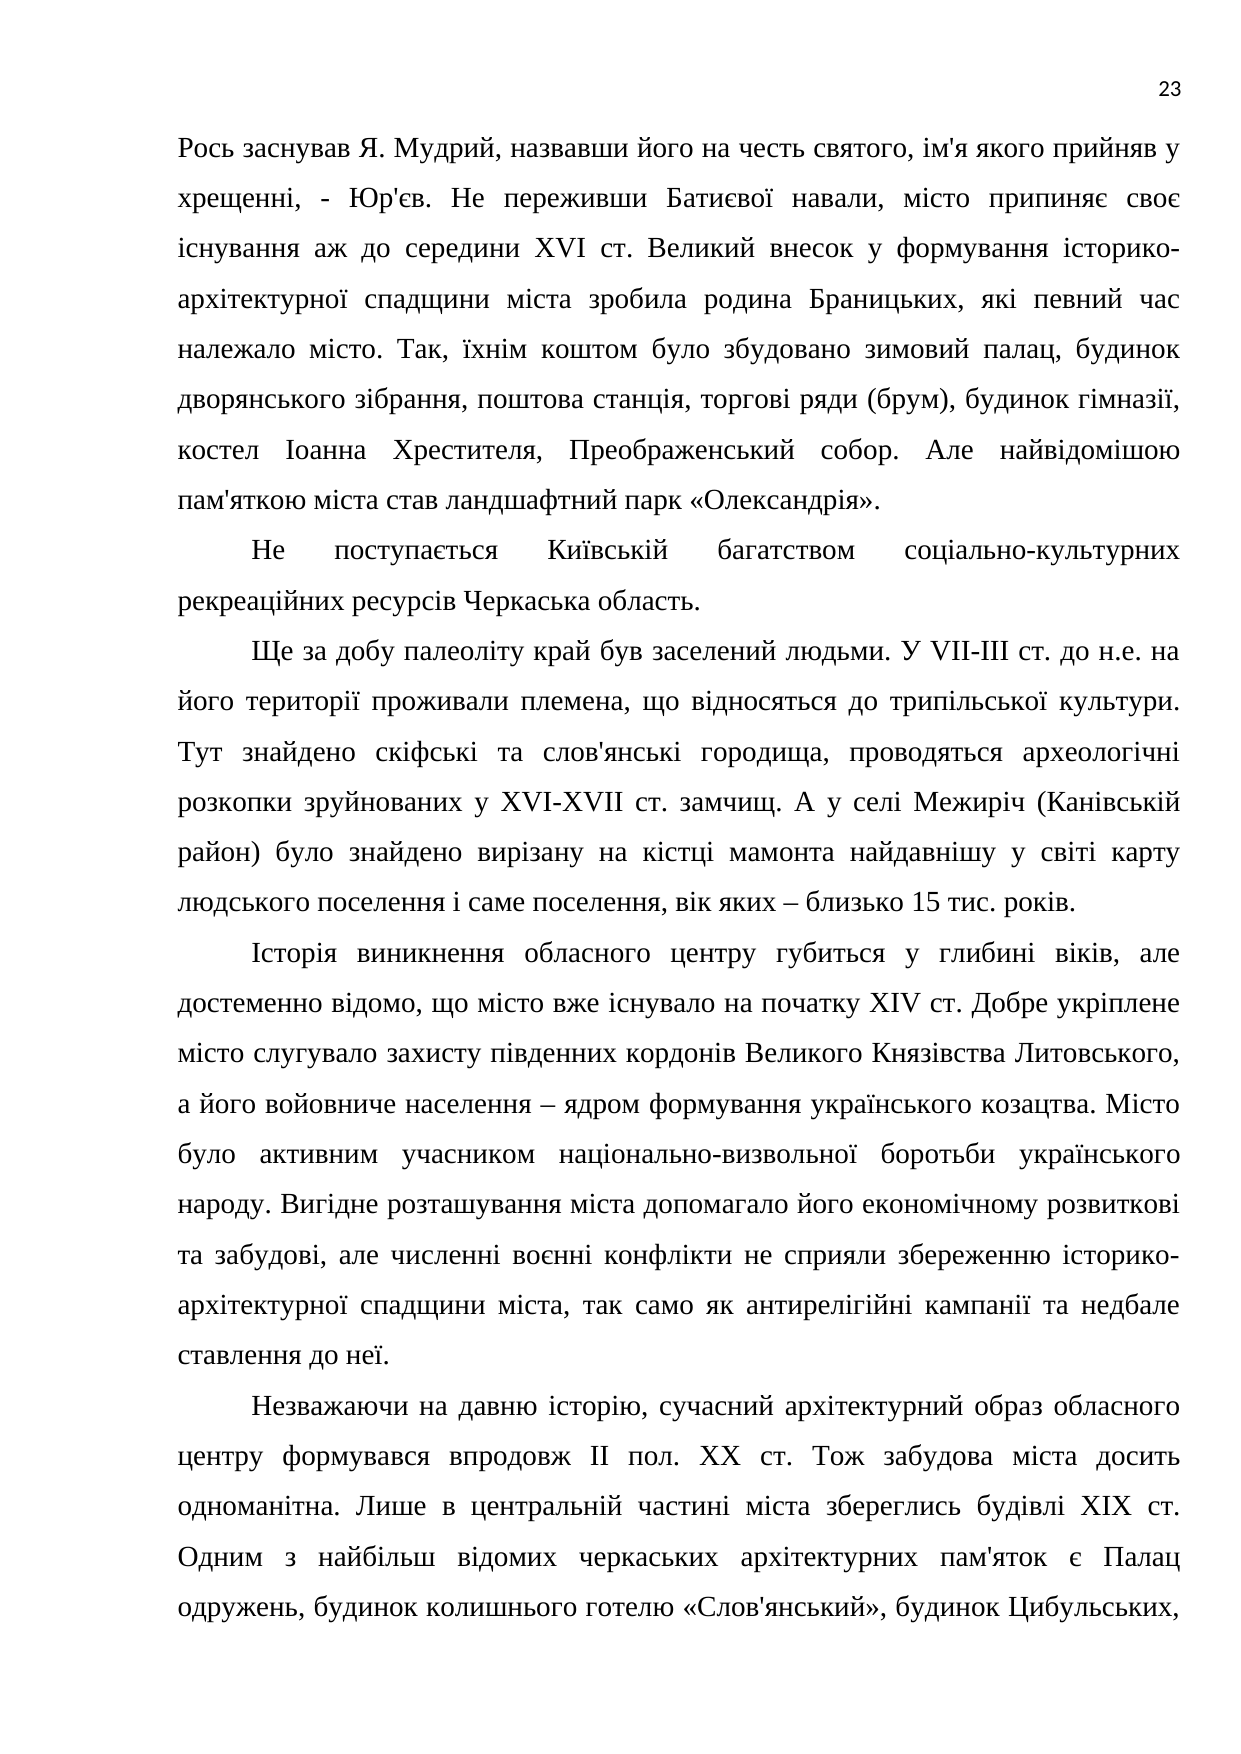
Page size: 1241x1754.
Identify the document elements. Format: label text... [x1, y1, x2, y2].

text Не поступається Київській багатством соціально-культурних рекреаційних ресурсів Черкаська область. [177, 532, 1181, 616]
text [177, 1388, 1181, 1622]
text Ще за добу палеоліту край був заселений людьми. У VII-III ст. до н.е. на його території проживали племена, що відносяться до трипільської культури. Тут знайдено скіфські та слов'янські городища, проводяться археологічні розкопки зруйнованих у XVI-XVII ст. замчищ. А у селі Межиріч (Канівській район) було знайдено вирізану на кістці мамонта найдавнішу у світі карту людського поселення і саме поселення, вік яких – близько 15 тис. років. [177, 633, 1181, 918]
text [177, 130, 1181, 516]
text Історія виникнення обласного центру губиться у глибині віків, але достеменно відомо, що місто вже існувало на початку XIV ст. Добре укріплене місто слугувало захисту південних кордонів Великого Князівства Литовського, а його войовниче населення – ядром формування українського козацтва. Місто було активним учасником національно-визвольної боротьби українського народу. Вигідне розташування міста допомагало його економічному розвиткові та забудові, але численні воєнні конфлікти не сприяли збереженню історико-архітектурної спадщини міста, так само як антирелігійні кампанії та недбале ставлення до неї. [177, 935, 1181, 1371]
